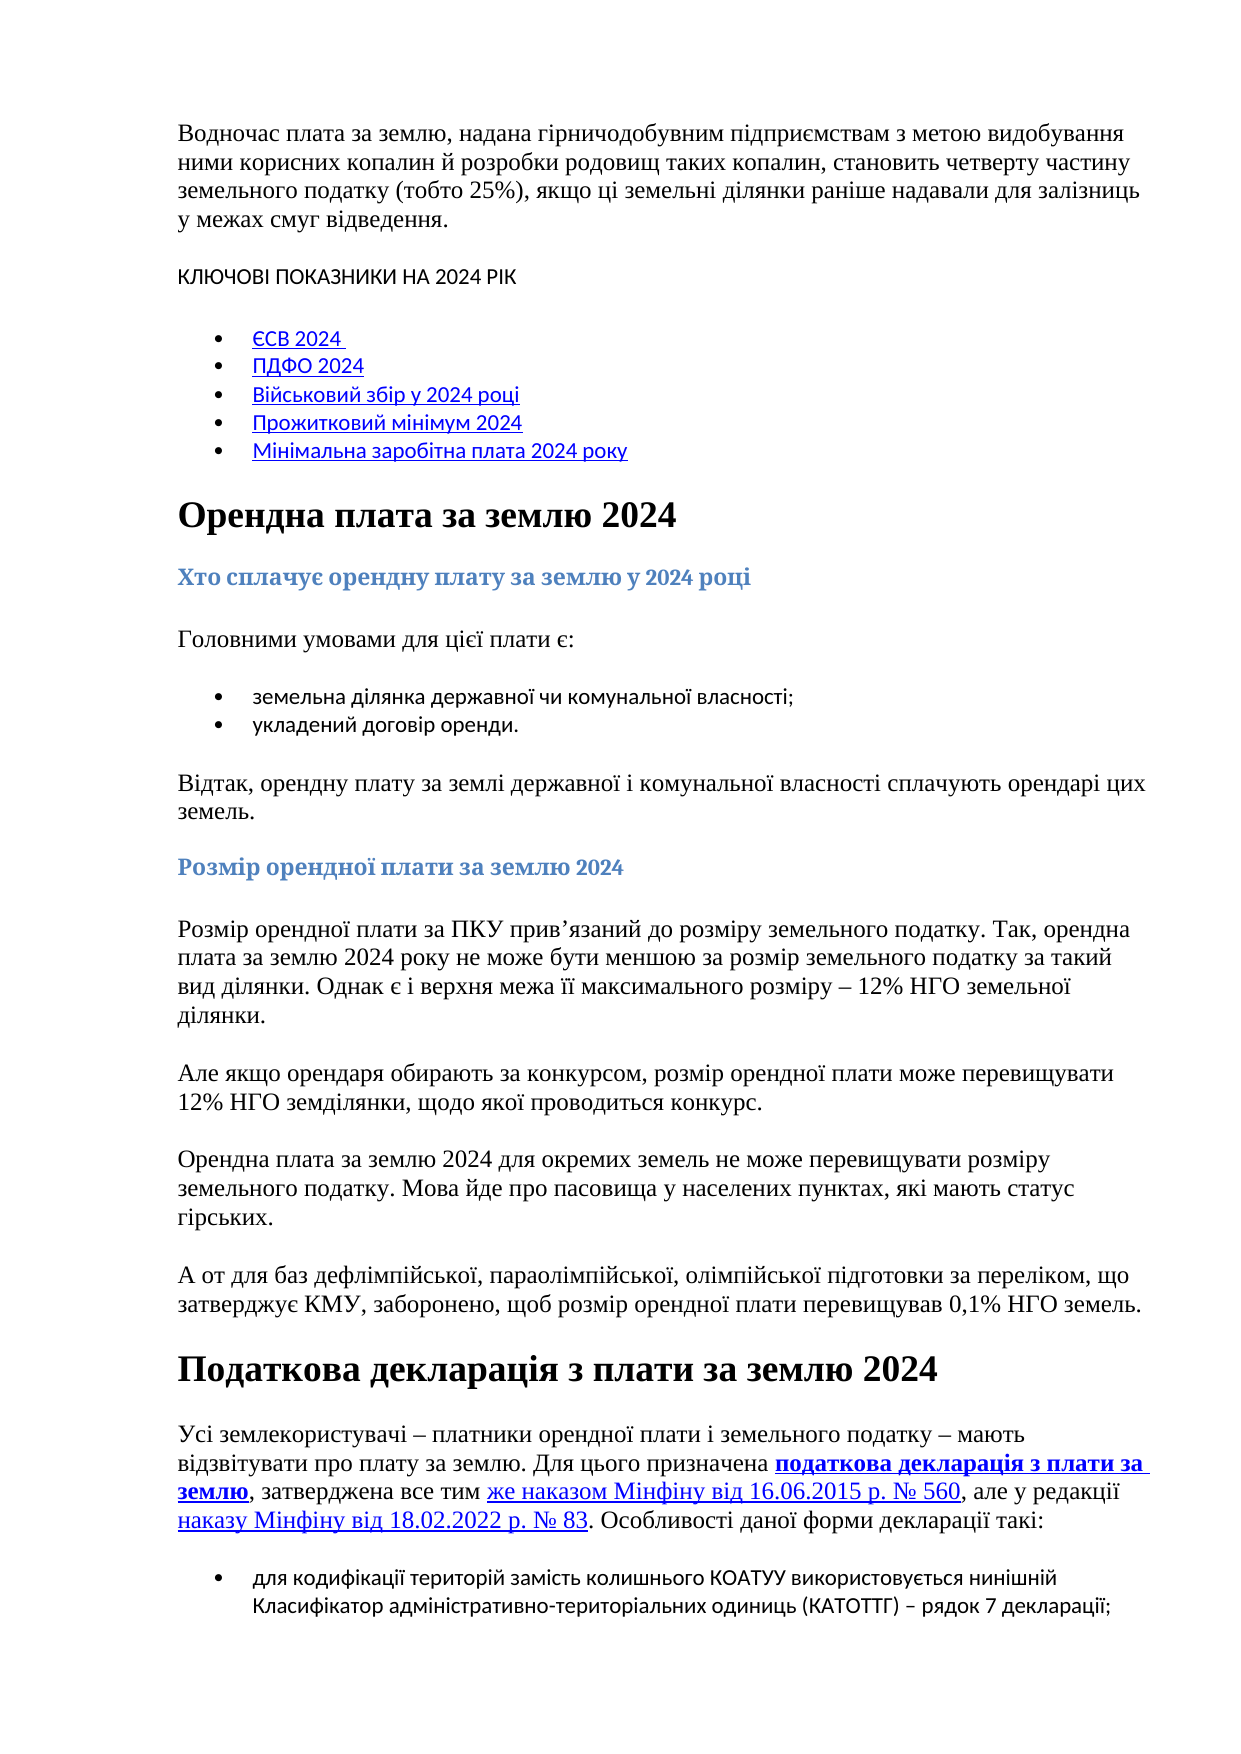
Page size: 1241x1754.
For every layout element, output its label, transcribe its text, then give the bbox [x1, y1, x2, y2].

text Розмір орендної плати за ПКУ прив’язаний до розміру земельного податку. Так, орендна плата за землю 2024 року не може бути меншою за розмір земельного податку за такий вид ділянки. Однак є і верхня межа її максимального розміру – 12% НГО земельної ділянки. [177, 914, 1152, 1029]
list ПДФО 2024 [215, 352, 1152, 380]
list Прожитковий мінімум 2024 [215, 408, 1152, 436]
text Орендна плата за землю 2024 для окремих земель не може перевищувати розміру земельного податку. Мова йде про пасовища у населених пунктах, які мають статус гірських. [177, 1144, 1152, 1231]
text Але якщо орендаря обирають за конкурсом, розмір орендної плати може перевищувати 12% НГО земділянки, щодо якої проводиться конкурс. [177, 1058, 1152, 1115]
text КЛЮЧОВІ ПОКАЗНИКИ НА 2024 РІК [177, 262, 1152, 290]
text Усі землекористувачі – платники орендної плати і земельного податку – мають відзвітувати про плату за землю. Для цього призначена податкова декларація з плати за землю, затверджена все тим же наказом Мінфіну від 16.06.2015 р. № 560, але у редакції наказу Мінфіну від 18.02.2022 р. № 83. Особливості даної форми декларації такі: [177, 1419, 1152, 1534]
subtitle Податкова декларація з плати за землю 2024 [177, 1347, 1152, 1390]
list земельна ділянка державної чи комунальної власності; [215, 682, 1152, 711]
text А от для баз дефлімпійської, параолімпійської, олімпійської підготовки за переліком, що затверджує КМУ, заборонено, щоб розмір орендної плати перевищував 0,1% НГО земель. [177, 1260, 1152, 1317]
list Військовий збір у 2024 році [215, 380, 1152, 408]
list Мінімальна заробітна плата 2024 року [215, 436, 1152, 464]
text Водночас плата за землю, надана гірничодобувним підприємствам з метою видобування ними корисних копалин й розробки родовищ таких копалин, становить четверту частину земельного податку (тобто 25%), якщо ці земельні ділянки раніше надавали для залізниць у межах смуг відведення. [177, 118, 1152, 233]
subtitle Хто сплачує орендну плату за землю у 2024 році [177, 565, 1152, 592]
list для кодифікації територій замість колишнього КОАТУУ використовується нинішній Класифікатор адміністративно-територіальних одиниць (КАТОТТГ) – рядок 7 декларації; [215, 1563, 1152, 1619]
text Головними умовами для цієї плати є: [177, 624, 1152, 653]
subtitle Орендна плата за землю 2024 [177, 493, 1152, 536]
list ЄСВ 2024 [215, 324, 1152, 352]
text Відтак, орендну плату за землі державної і комунальної власності сплачують орендарі цих земель. [177, 768, 1152, 825]
subtitle Розмір орендної плати за землю 2024 [177, 854, 1152, 881]
list укладений договір оренди. [215, 711, 1152, 738]
